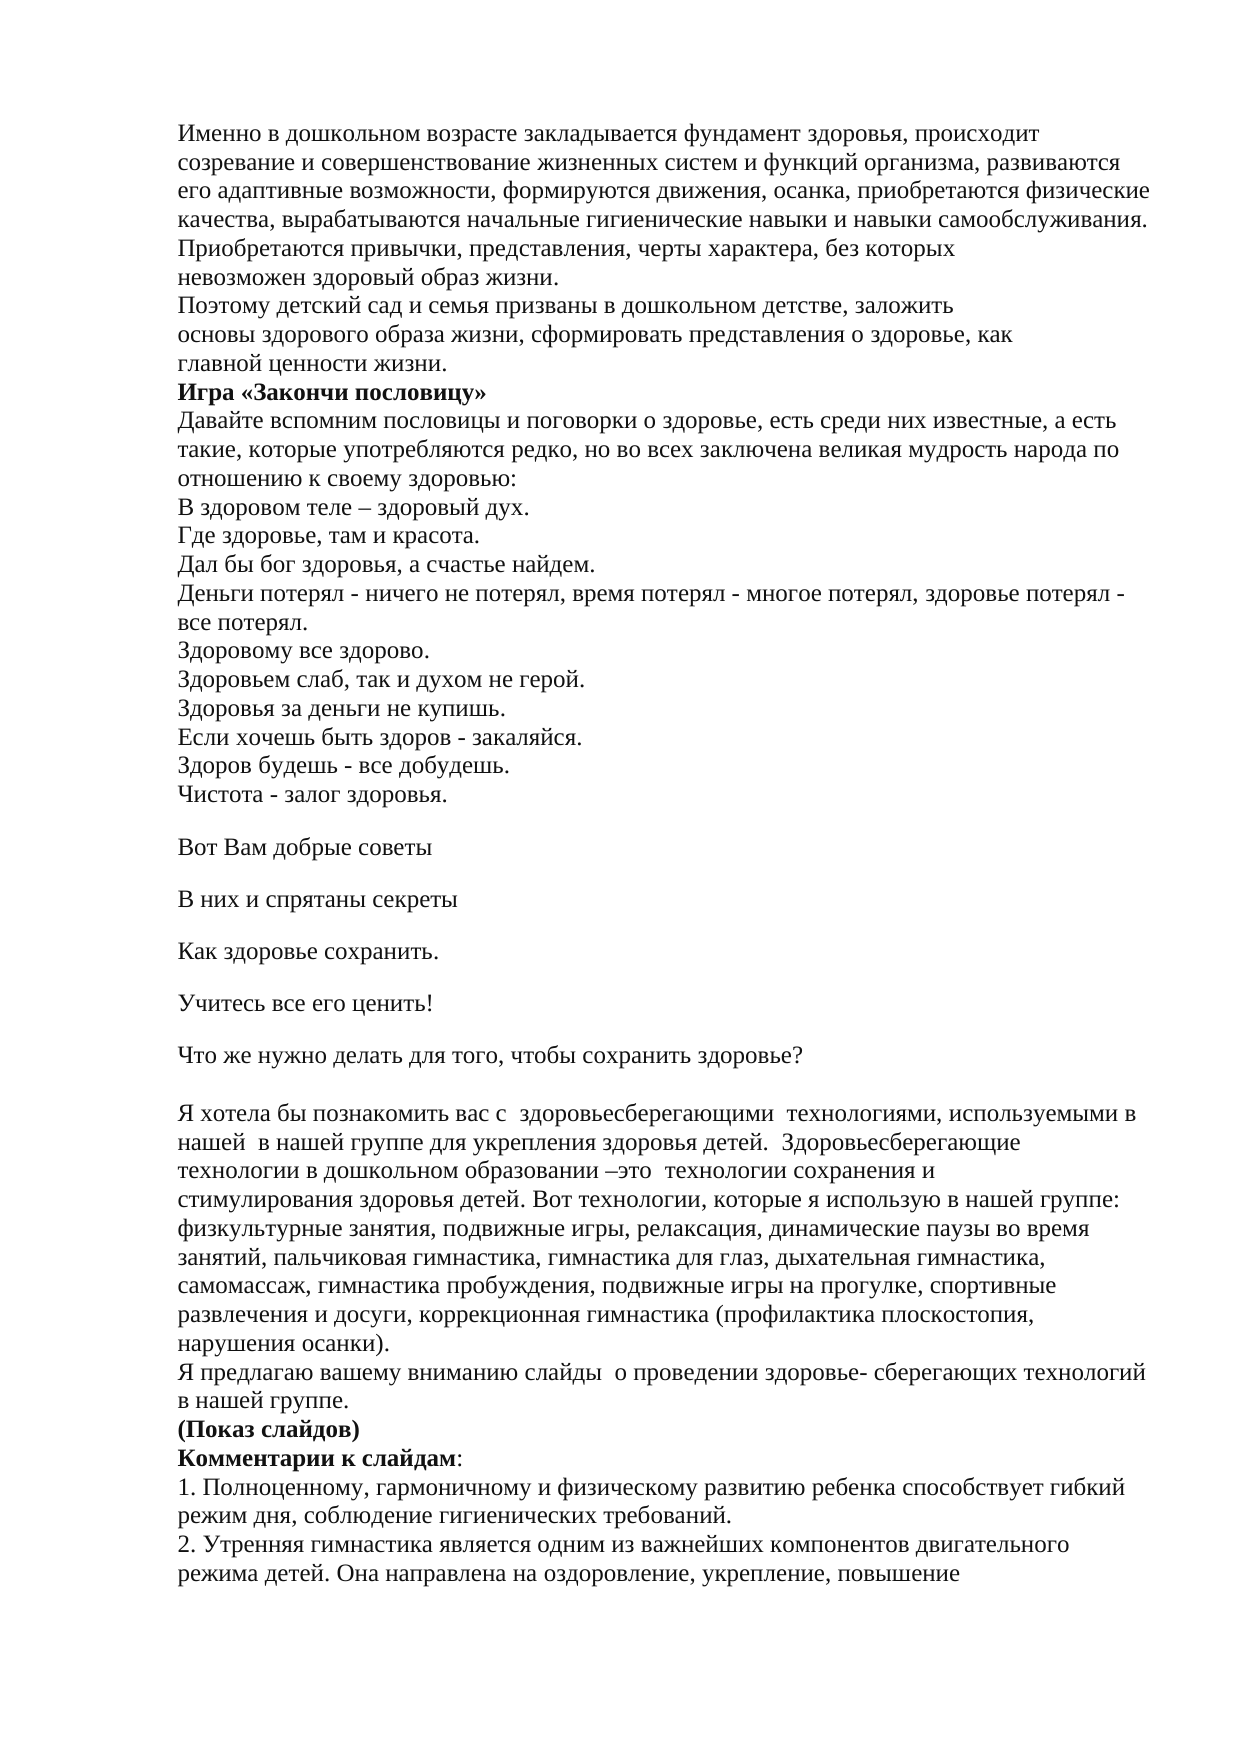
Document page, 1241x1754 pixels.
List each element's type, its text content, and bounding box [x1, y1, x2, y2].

text Комментарии к слайдам: [177, 1443, 1152, 1472]
text Я предлагаю вашему вниманию слайды о проведении здоровье- сберегающих технологий в нашей группе. [177, 1357, 1152, 1414]
text Если хочешь быть здоров - закаляйся. [177, 722, 1152, 751]
text Где здоровье, там и красота. [177, 521, 1152, 549]
text Здоровому все здорово. [177, 636, 1152, 664]
text Давайте вспомним пословицы и поговорки о здоровье, есть среди них известные, а есть такие, которые употребляются редко, но во всех заключена великая мудрость народа по отношению к своему здоровью: [177, 406, 1152, 492]
text 1. Полноценному, гармоничному и физическому развитию ребенка способствует гибкий режим дня, соблюдение гигиенических требований. [177, 1472, 1152, 1529]
text В здоровом теле – здоровый дух. [177, 492, 1152, 521]
text Здоровьем слаб, так и духом не герой. [177, 664, 1152, 693]
text Что же нужно делать для того, чтобы сохранить здоровье? [177, 1040, 1152, 1069]
text (Показ слайдов) [177, 1414, 1152, 1443]
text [177, 1529, 1152, 1587]
text В них и спрятаны секреты [177, 884, 1152, 912]
text Поэтому детский сад и семья призваны в дошкольном детстве, заложить основы здорового образа жизни, сформировать представления о здоровье, как главной ценности жизни. [177, 291, 1152, 377]
text Вот Вам добрые советы [177, 832, 1152, 860]
text Дал бы бог здоровья, а счастье найдем. [177, 549, 1152, 578]
text Чистота - залог здоровья. [177, 779, 1152, 808]
text Здоров будешь - все добудешь. [177, 751, 1152, 779]
text Как здоровье сохранить. [177, 936, 1152, 965]
text Деньги потерял - ничего не потерял, время потерял - многое потерял, здоровье потерял - все потерял. [177, 578, 1152, 636]
text Я хотела бы познакомить вас с здоровьесберегающими технологиями, используемыми в нашей в нашей группе для укрепления здоровья детей. Здоровьесберегающие технологии в дошкольном образовании –это технологии сохранения и стимулирования здоровья детей. Вот технологии, которые я использую в нашей группе: физкультурные занятия, подвижные игры, релаксация, динамические паузы во время занятий, пальчиковая гимнастика, гимнастика для глаз, дыхательная гимнастика, самомассаж, гимнастика пробуждения, подвижные игры на прогулке, спортивные развлечения и досуги, коррекционная гимнастика (профилактика плоскостопия, нарушения осанки). [177, 1098, 1152, 1357]
text Учитесь все его ценить! [177, 988, 1152, 1017]
text Игра «Закончи пословицу» [177, 377, 1152, 406]
text Именно в дошкольном возрасте закладывается фундамент здоровья, происходит созревание и совершенствование жизненных систем и функций организма, развиваются его адаптивные возможности, формируются движения, осанка, приобретаются физические качества, вырабатываются начальные гигиенические навыки и навыки самообслуживания. Приобретаются привычки, представления, черты характера, без которых невозможен здоровый образ жизни. [177, 118, 1152, 291]
text Здоровья за деньги не купишь. [177, 693, 1152, 722]
